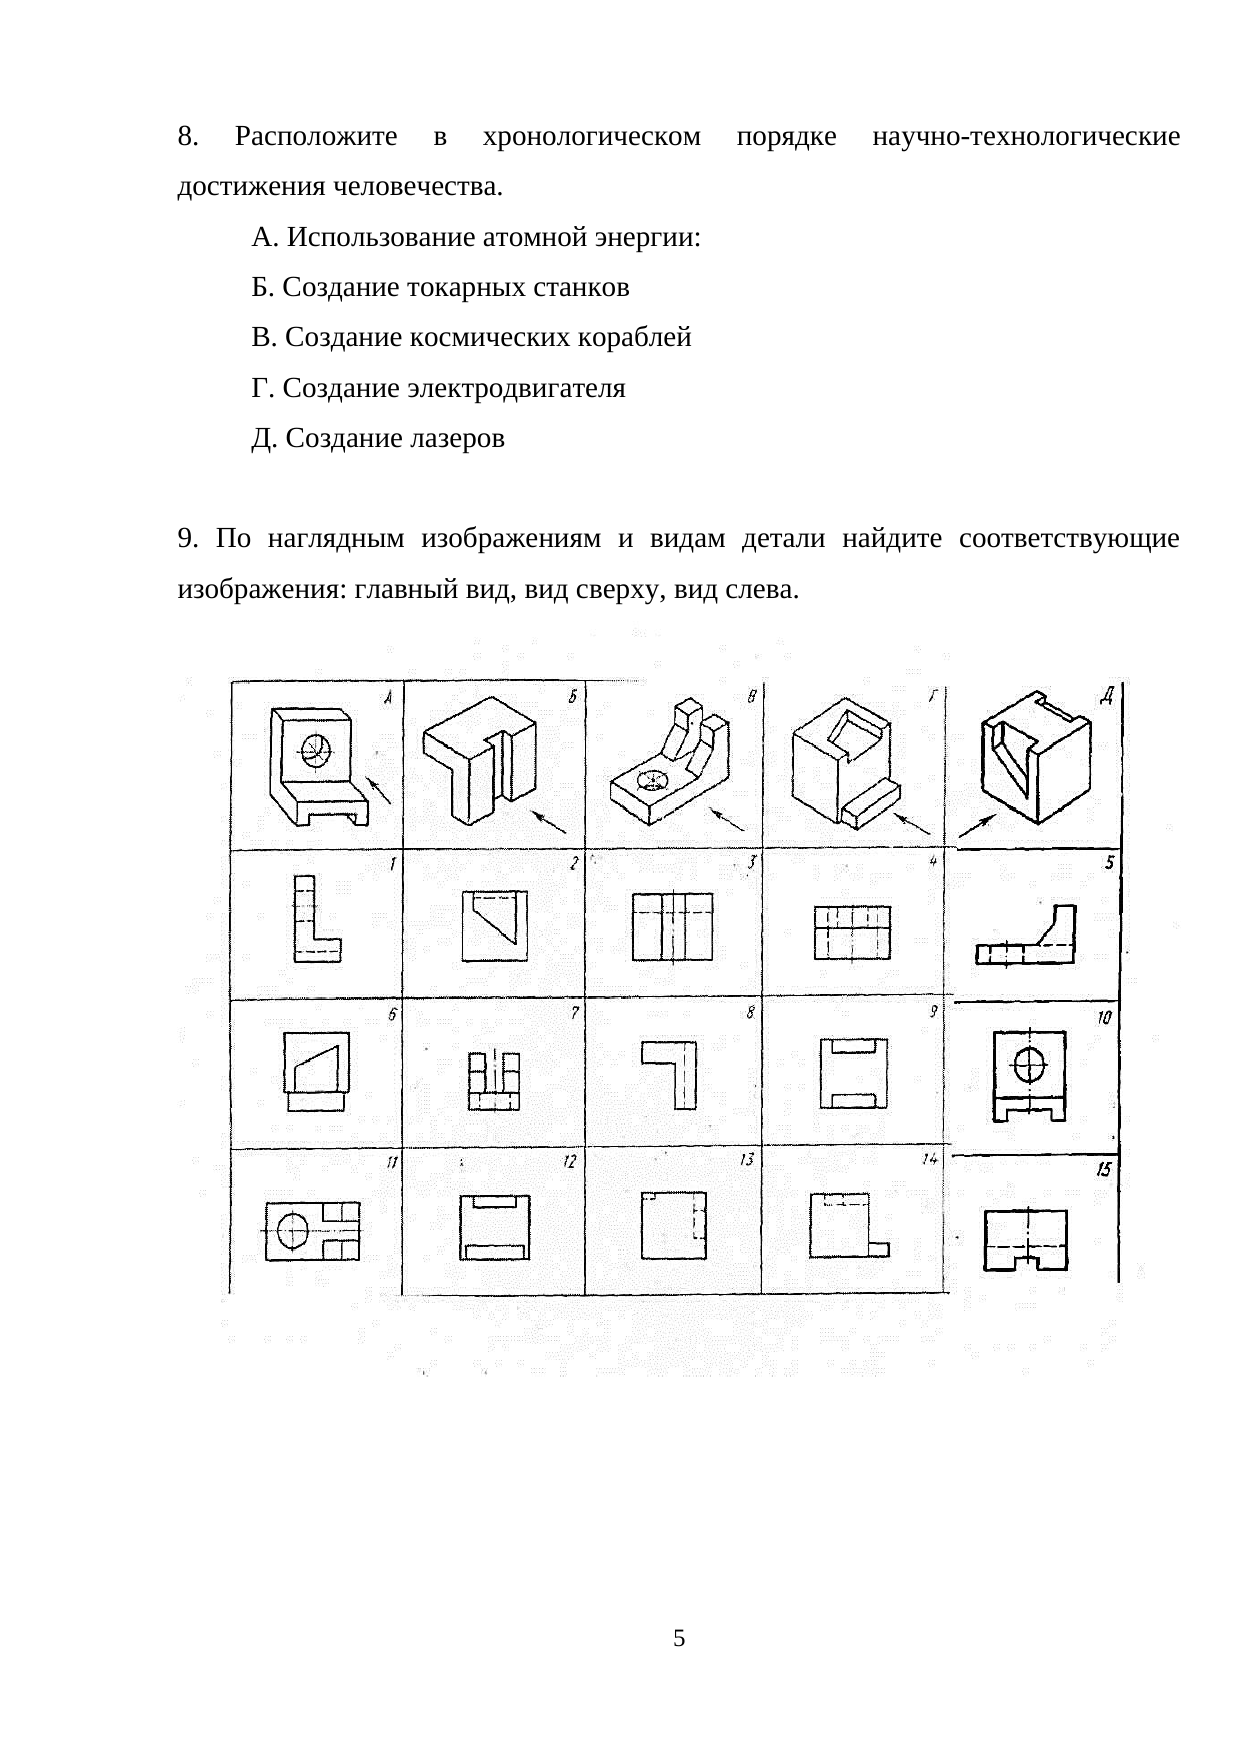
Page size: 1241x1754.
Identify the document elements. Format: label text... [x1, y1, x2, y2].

text Г. Создание электродвигателя [177, 370, 1181, 403]
text Б. Создание токарных станков [177, 269, 1181, 303]
text 9. По наглядным изображениям и видам детали найдите соответствующие изображения: главный вид, вид сверху, вид слева. [177, 521, 1181, 604]
picture [177, 621, 1182, 1377]
text 8. Расположите в хронологическом порядке научно-технологические достижения человечества. [177, 118, 1181, 202]
text Д. Создание лазеров [177, 420, 1181, 453]
text В. Создание космических кораблей [177, 319, 1181, 353]
text А. Использование атомной энергии: [177, 219, 1181, 252]
